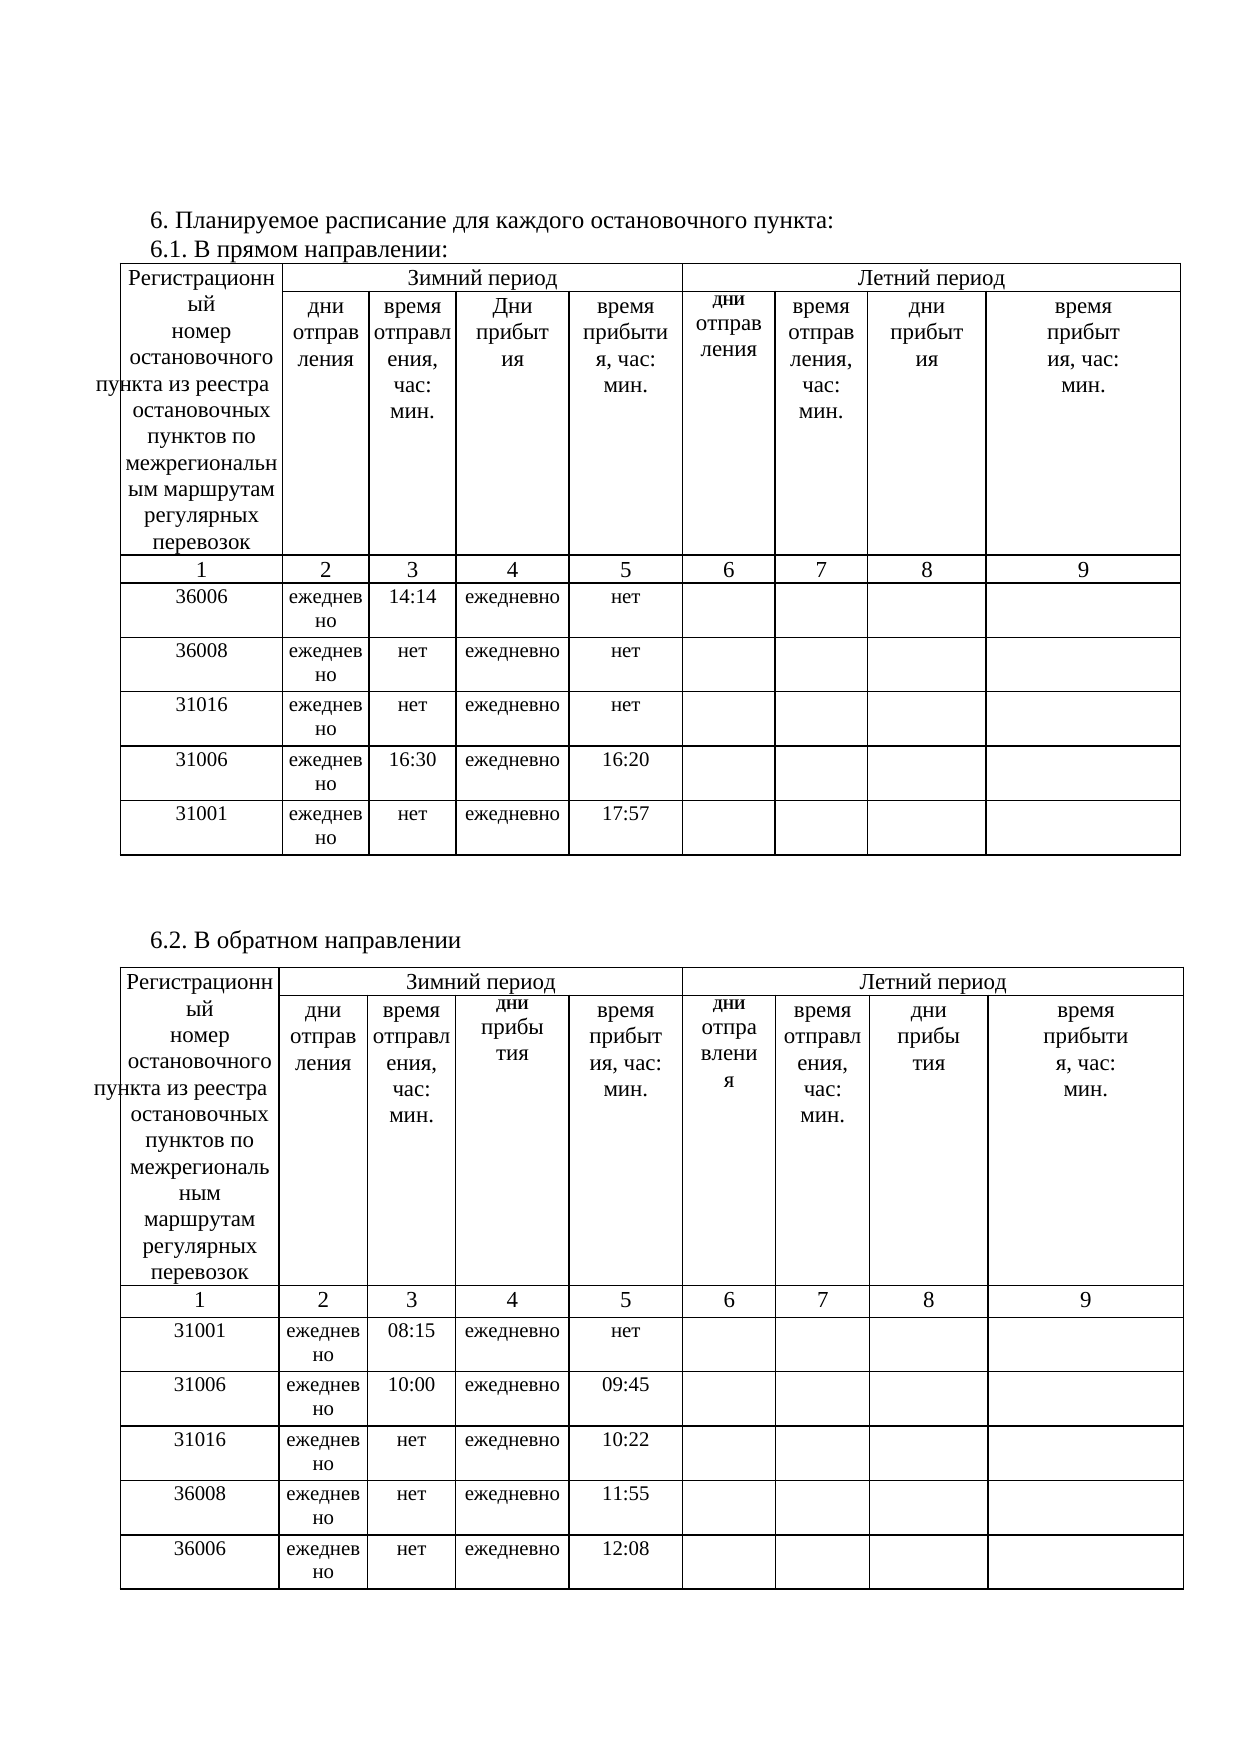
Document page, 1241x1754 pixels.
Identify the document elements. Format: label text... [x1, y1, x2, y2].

table_cell время прибыти я, час: мин. [570, 292, 682, 554]
table_cell дни прибыт ия [868, 292, 985, 554]
table_cell ежедневно [457, 638, 568, 691]
table_cell 4 [457, 556, 568, 582]
table_cell Дни прибыт ия [457, 292, 568, 554]
text 6.1. В прямом направлении: [150, 234, 1090, 263]
table_cell [683, 1536, 775, 1588]
table_cell [868, 747, 985, 799]
table_cell [987, 692, 1180, 745]
table_cell [683, 1481, 775, 1534]
table_cell ежедневно [457, 584, 568, 636]
table_cell 31001 [121, 801, 282, 854]
table_cell ежедневно [457, 747, 568, 799]
table_cell время прибыт ия, час: мин. [570, 996, 682, 1284]
table_cell [989, 1536, 1183, 1588]
table_cell ежедневно [456, 1372, 568, 1425]
table_cell ежедневно [283, 584, 368, 636]
table_cell [683, 1318, 775, 1371]
table_cell ежедневно [280, 1481, 367, 1534]
table_cell 3 [368, 1286, 455, 1316]
table_cell 5 [570, 556, 682, 582]
table_cell [870, 1427, 987, 1479]
table_cell 9 [987, 556, 1180, 582]
table_cell ежедневно [457, 692, 568, 745]
table_cell [683, 638, 774, 691]
table_cell [987, 638, 1180, 691]
table_cell [683, 1372, 775, 1425]
table_cell [683, 584, 774, 636]
table_cell 11:55 [570, 1481, 682, 1534]
table_cell [987, 801, 1180, 854]
table_cell 36008 [121, 1481, 278, 1534]
table_cell ежедневно [456, 1318, 568, 1371]
table_cell 09:45 [570, 1372, 682, 1425]
table_cell [776, 1536, 869, 1588]
table_cell 31001 [121, 1318, 278, 1371]
table_cell ежедневно [280, 1372, 367, 1425]
table_cell [776, 1427, 869, 1479]
table_cell время отправл ения, час: мин. [368, 996, 455, 1284]
table_cell дни отправ ления [280, 996, 367, 1284]
table_header Регистрационный номер остановочного пункта из реестра остановочных пунктов по межрегиональным маршрутам регулярных перевозок [121, 264, 282, 554]
table_cell 1 [121, 556, 282, 582]
table_cell [989, 1318, 1183, 1371]
table_cell ДНИ отпра влени я [683, 996, 775, 1284]
table_cell 7 [776, 556, 867, 582]
table_cell [776, 1372, 869, 1425]
table_cell 8 [868, 556, 985, 582]
table_cell нет [368, 1427, 455, 1479]
table_cell [683, 692, 774, 745]
table_cell 6 [683, 556, 774, 582]
table_cell нет [370, 801, 455, 854]
table_cell нет [570, 1318, 682, 1371]
table_cell ежедневно [283, 801, 368, 854]
table_cell ежедневно [283, 692, 368, 745]
table_cell ежедневно [280, 1427, 367, 1479]
table_cell ежедневно [456, 1536, 568, 1588]
table_cell [776, 692, 867, 745]
table_cell нет [570, 584, 682, 636]
table_header Зимний период [280, 968, 682, 994]
table_cell [868, 692, 985, 745]
table_cell [989, 1427, 1183, 1479]
table_cell [989, 1372, 1183, 1425]
table_cell 2 [283, 556, 368, 582]
table_header Летний период [683, 264, 1180, 291]
table_cell ежедневно [283, 747, 368, 799]
table_cell нет [368, 1536, 455, 1588]
table_cell [776, 584, 867, 636]
table_cell 3 [370, 556, 455, 582]
table_cell дни прибы тия [870, 996, 987, 1284]
table_cell нет [570, 638, 682, 691]
table_cell ежедневно [457, 801, 568, 854]
table_cell [868, 638, 985, 691]
table_cell 16:30 [370, 747, 455, 799]
table_cell 9 [989, 1286, 1183, 1316]
table_cell [989, 1481, 1183, 1534]
table_cell [870, 1536, 987, 1588]
table_header Регистрационный номер остановочного пункта из реестра остановочных пунктов по межрегиональным маршрутам регулярных перевозок [121, 968, 278, 1284]
table_cell 17:57 [570, 801, 682, 854]
table_cell ДНИ отправ ления [683, 292, 774, 554]
table_cell 31016 [121, 692, 282, 745]
table_cell 8 [870, 1286, 987, 1316]
table_cell ДНИ прибы тия [456, 996, 568, 1284]
table_cell 1 [121, 1286, 278, 1316]
table_cell время прибыт ия, час: мин. [987, 292, 1180, 554]
table_cell нет [370, 638, 455, 691]
table_cell ежедневно [456, 1427, 568, 1479]
text 6.2. В обратном направлении [150, 925, 1090, 954]
table_cell [987, 747, 1180, 799]
table_header Зимний период [283, 264, 682, 291]
table_cell [683, 801, 774, 854]
table_cell 10:22 [570, 1427, 682, 1479]
table_cell 36006 [121, 1536, 278, 1588]
table_cell ежедневно [280, 1536, 367, 1588]
table_cell ежедневно [283, 638, 368, 691]
table_cell 31016 [121, 1427, 278, 1479]
table_cell [776, 1481, 869, 1534]
table_cell [776, 1318, 869, 1371]
table_cell нет [570, 692, 682, 745]
table_cell [987, 584, 1180, 636]
table_cell 12:08 [570, 1536, 682, 1588]
table_cell [776, 801, 867, 854]
table_cell 16:20 [570, 747, 682, 799]
table_cell 6 [683, 1286, 775, 1316]
table_header Летний период [683, 968, 1183, 994]
table_cell 2 [280, 1286, 367, 1316]
table_cell 31006 [121, 1372, 278, 1425]
table_cell 10:00 [368, 1372, 455, 1425]
table_cell [776, 747, 867, 799]
table_cell 36008 [121, 638, 282, 691]
table_cell [870, 1318, 987, 1371]
table_cell [870, 1372, 987, 1425]
table_cell время отправл ения, час: мин. [370, 292, 455, 554]
table_cell 14:14 [370, 584, 455, 636]
table_cell 5 [570, 1286, 682, 1316]
table_cell дни отправ ления [283, 292, 368, 554]
table_cell 4 [456, 1286, 568, 1316]
table_cell 7 [776, 1286, 869, 1316]
table_cell ежедневно [456, 1481, 568, 1534]
table_cell [868, 801, 985, 854]
table_cell нет [368, 1481, 455, 1534]
table_cell 36006 [121, 584, 282, 636]
table_cell ежедневно [280, 1318, 367, 1371]
table_cell [683, 747, 774, 799]
table_cell 31006 [121, 747, 282, 799]
table_cell [776, 638, 867, 691]
table_cell время прибыти я, час: мин. [989, 996, 1183, 1284]
table_cell время отправл ения, час: мин. [776, 996, 869, 1284]
table_cell [683, 1427, 775, 1479]
table_cell время отправ ления, час: мин. [776, 292, 867, 554]
table_cell нет [370, 692, 455, 745]
table_cell [868, 584, 985, 636]
table_cell 08:15 [368, 1318, 455, 1371]
table_cell [870, 1481, 987, 1534]
text 6. Планируемое расписание для каждого остановочного пункта: [150, 205, 1090, 234]
